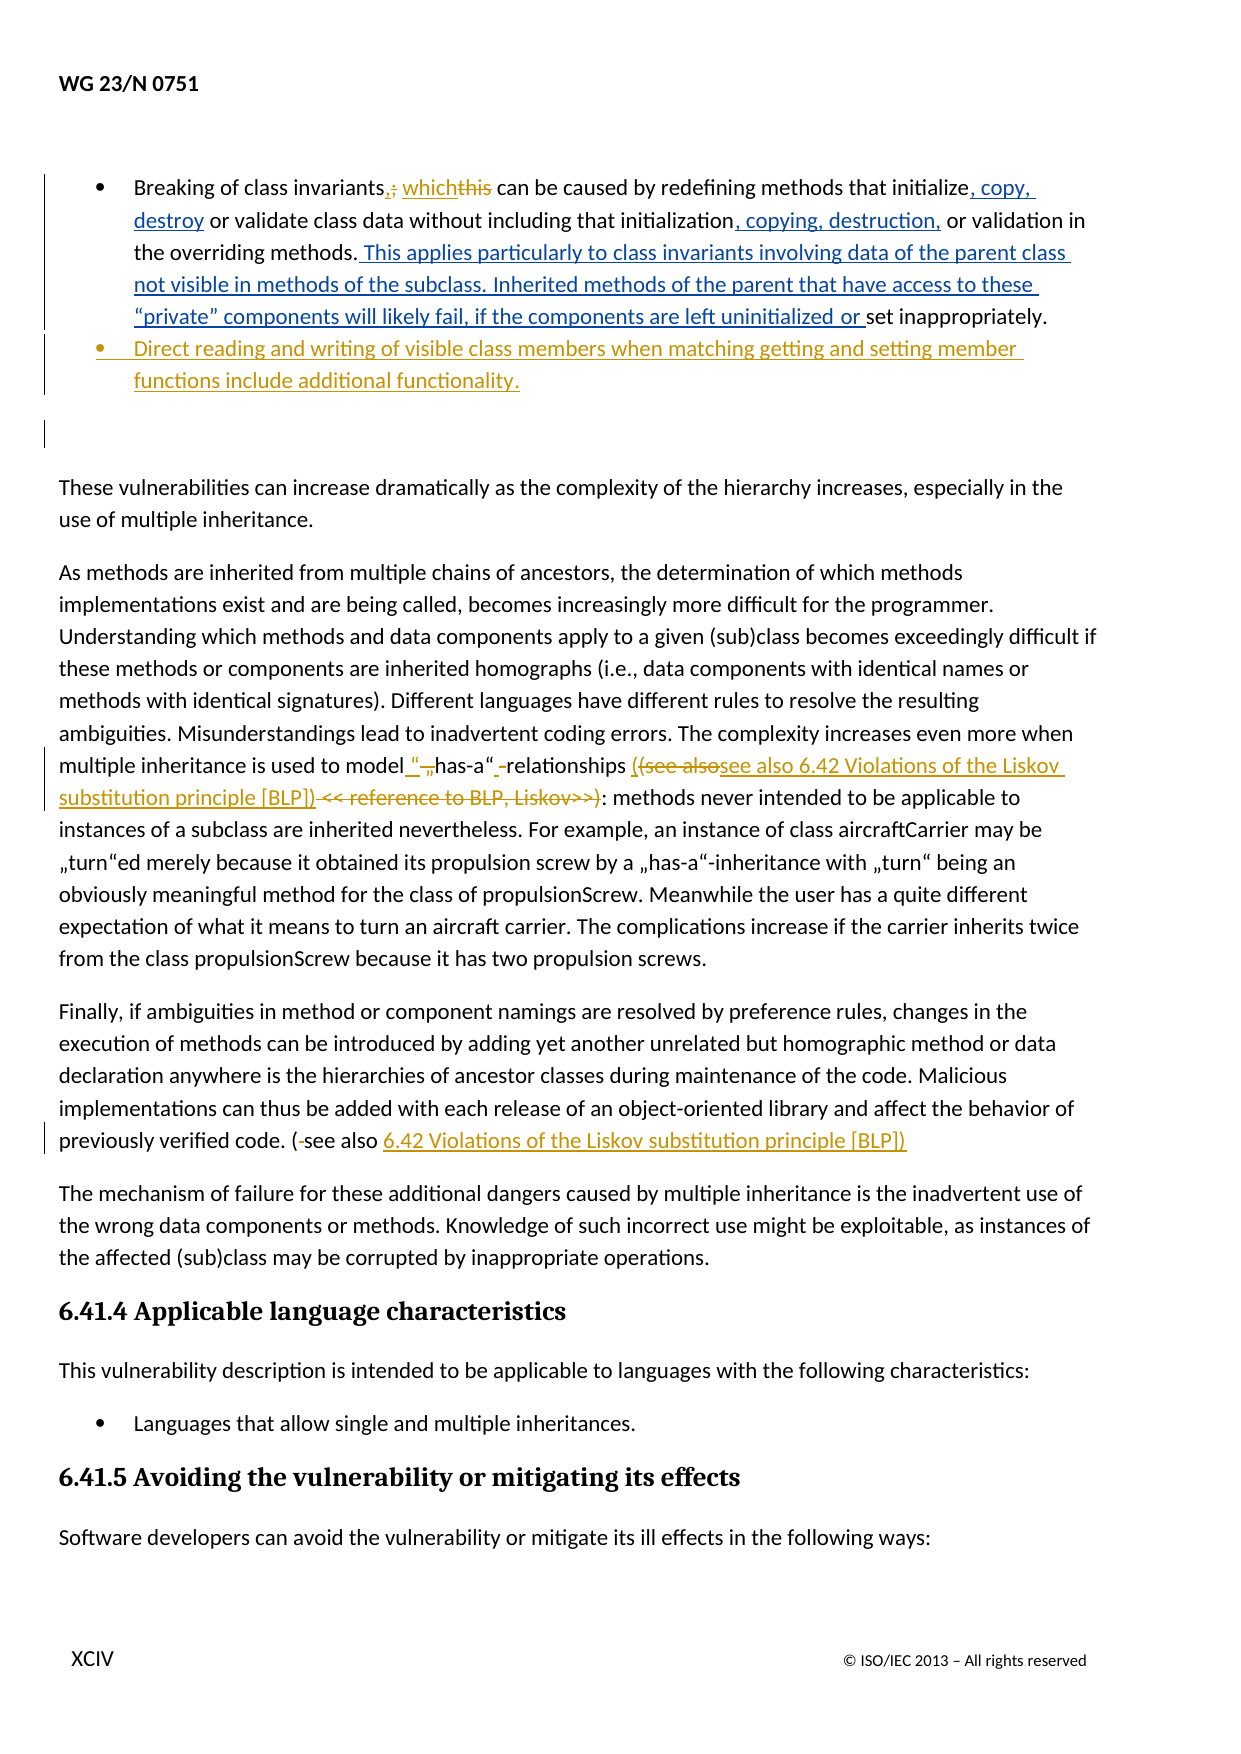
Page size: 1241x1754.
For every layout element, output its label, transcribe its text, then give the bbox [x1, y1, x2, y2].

list Breaking of class invariants can be caused by redefining methods that initialize or validate class data without including that initialization or validation in the overriding methods.set inappropriately. [96, 173, 1099, 330]
text Software developers can avoid the vulnerability or mitigate its ill effects in the following ways: [58, 1523, 1099, 1551]
text As methods are inherited from multiple chains of ancestors, the determination of which methods implementations exist and are being called, becomes increasingly more difficult for the programmer. Understanding which methods and data components apply to a given (sub)class becomes exceedingly difficult if these methods or components are inherited homographs (i.e., data components with identical names or methods with identical signatures). Different languages have different rules to resolve the resulting ambiguities. Misunderstandings lead to inadvertent coding errors. The complexity increases even more when multiple inheritance is used to modelhas-a“relationships : methods never intended to be applicable to instances of a subclass are inherited nevertheless. For example, an instance of class aircraftCarrier may be „turn“ed merely because it obtained its propulsion screw by a „has-a“-inheritance with „turn“ being an obviously meaningful method for the class of propulsionScrew. Meanwhile the user has a quite different expectation of what it means to turn an aircraft carrier. The complications increase if the carrier inherits twice from the class propulsionScrew because it has two propulsion screws. [58, 558, 1099, 972]
text This vulnerability description is intended to be applicable to languages with the following characteristics: [58, 1356, 1099, 1384]
subtitle 6.41.5 Avoiding the vulnerability or mitigating its effects [58, 1462, 1099, 1494]
text The mechanism of failure for these additional dangers caused by multiple inheritance is the inadvertent use of the wrong data components or methods. Knowledge of such incorrect use might be exploitable, as instances of the affected (sub)class may be corrupted by inappropriate operations. [58, 1179, 1099, 1271]
text These vulnerabilities can increase dramatically as the complexity of the hierarchy increases, especially in the use of multiple inheritance. [58, 473, 1099, 533]
text Finally, if ambiguities in method or component namings are resolved by preference rules, changes in the execution of methods can be introduced by adding yet another unrelated but homographic method or data declaration anywhere is the hierarchies of ancestor classes during maintenance of the code. Malicious implementations can thus be added with each release of an object-oriented library and affect the behavior of previously verified code. (see also [58, 997, 1099, 1154]
subtitle 6.41.4 Applicable language characteristics [58, 1296, 1099, 1327]
list Languages that allow single and multiple inheritances. [96, 1409, 1099, 1437]
